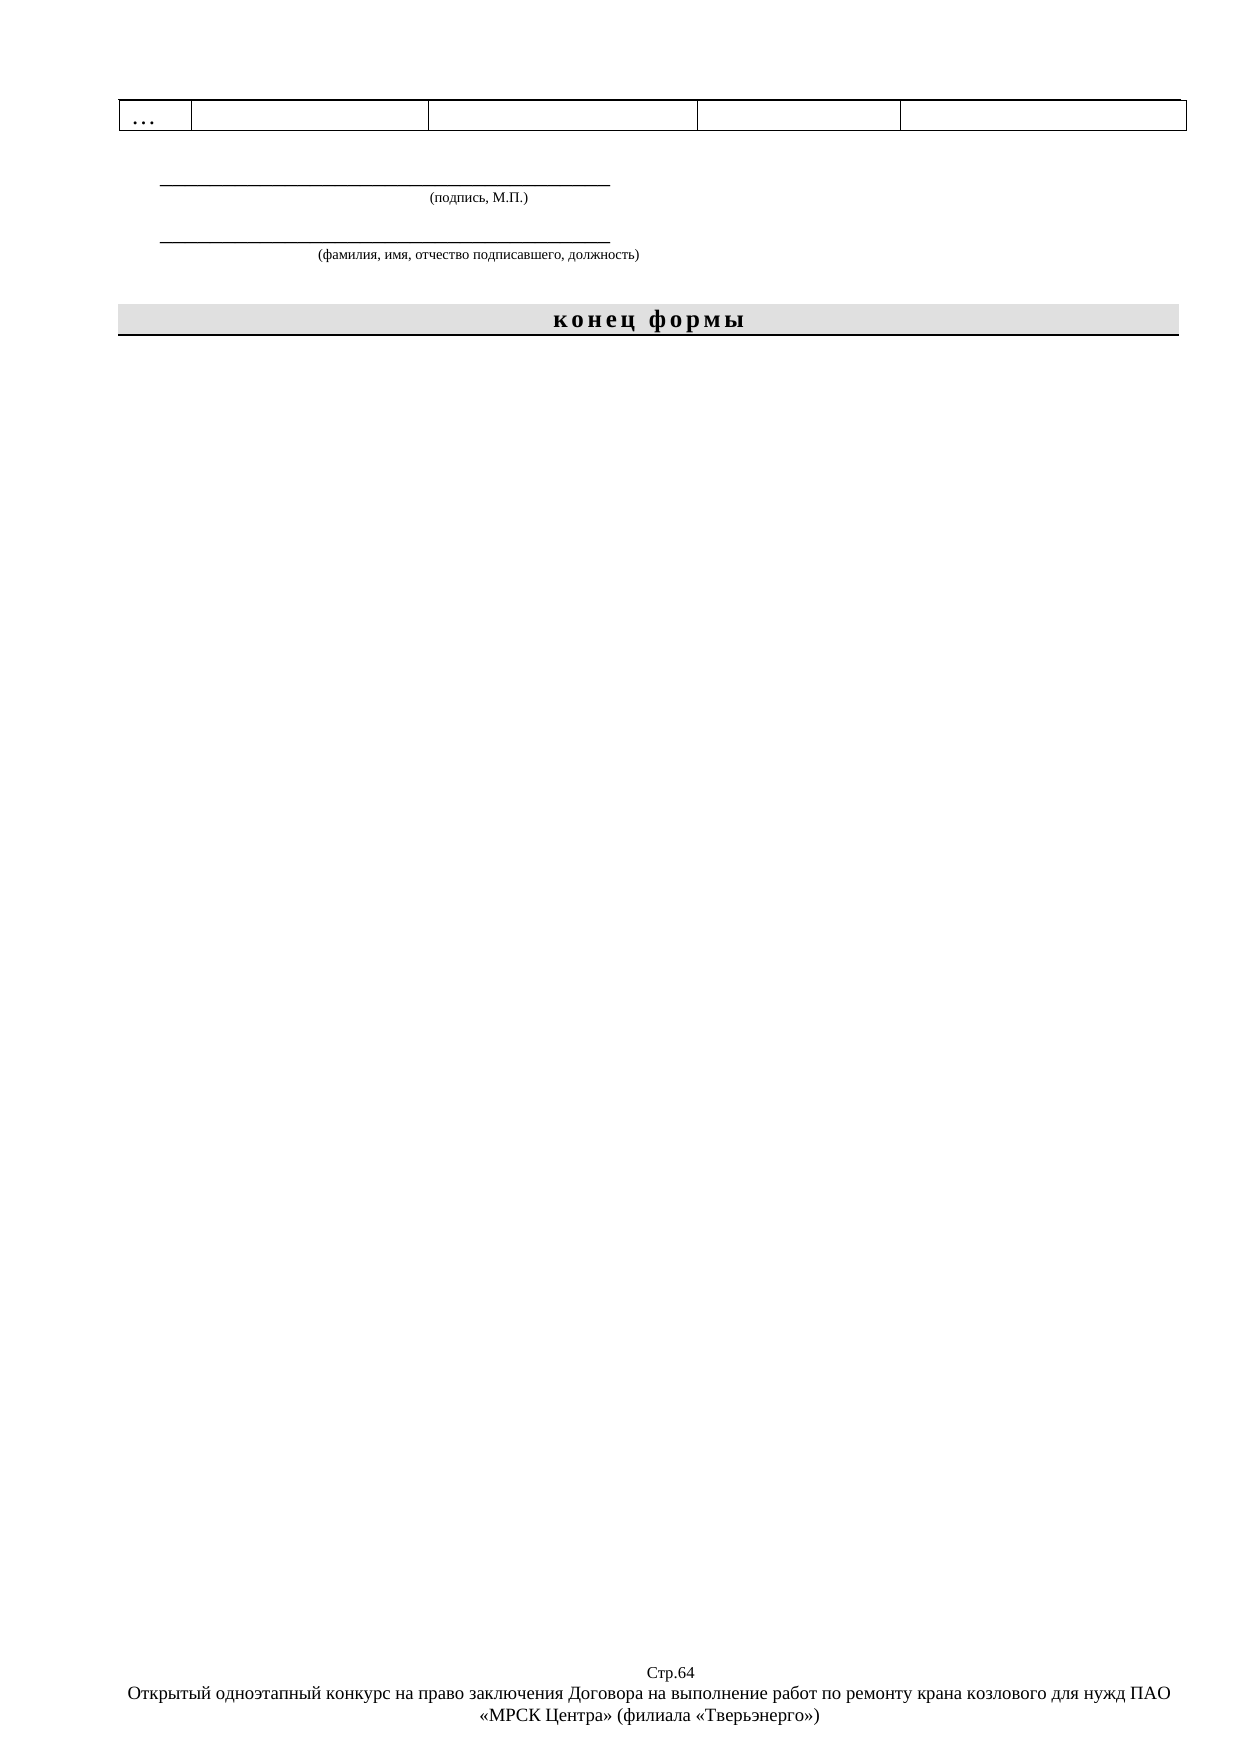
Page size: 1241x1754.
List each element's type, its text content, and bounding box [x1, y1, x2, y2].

text ____________________________________ [118, 217, 1181, 246]
table_cell … [120, 101, 191, 130]
text (подпись, М.П.) [118, 189, 797, 217]
text (фамилия, имя, отчество подписавшего, должность) [118, 246, 797, 275]
text конец формы [118, 304, 1179, 334]
table_cell [192, 101, 428, 130]
table_cell [901, 101, 1186, 130]
table_cell [698, 101, 900, 130]
text ____________________________________ [118, 160, 1181, 189]
table_cell [429, 101, 697, 130]
